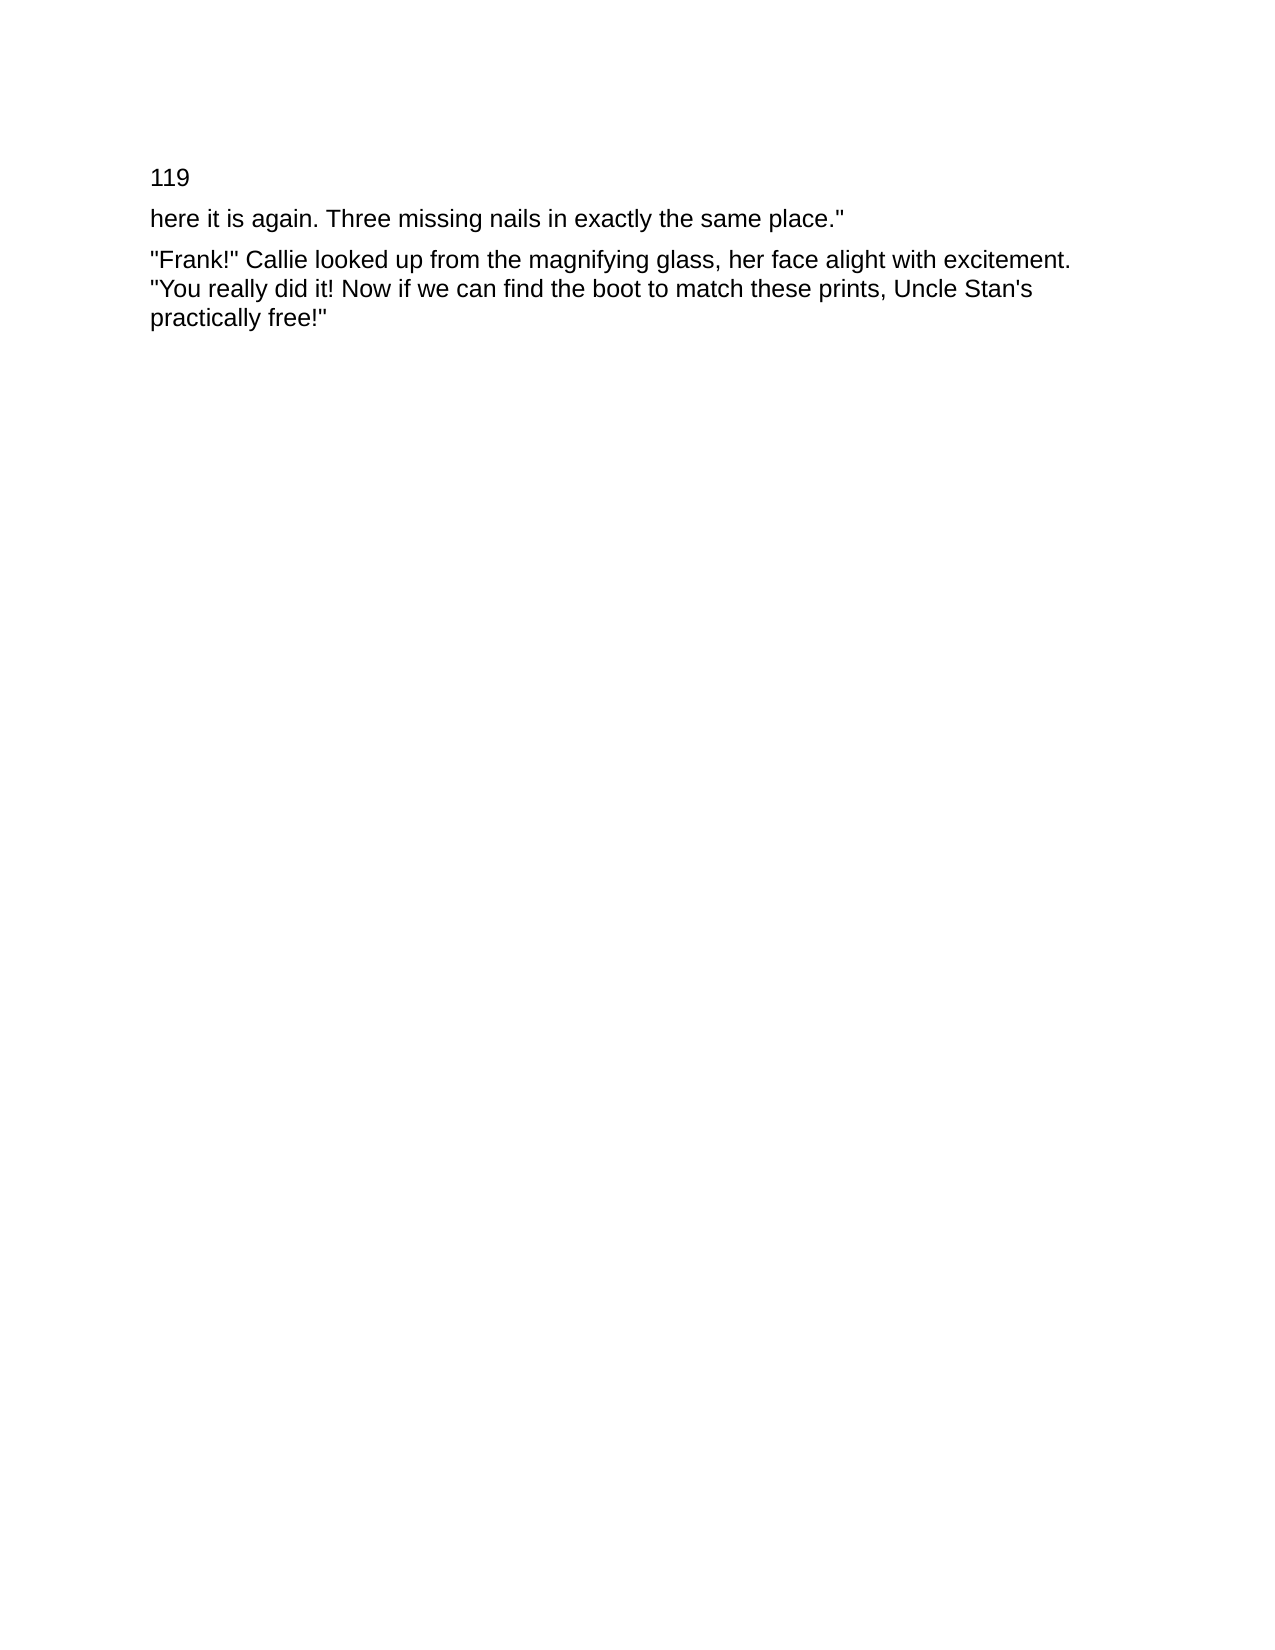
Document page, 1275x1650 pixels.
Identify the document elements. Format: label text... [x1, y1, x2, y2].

text "Frank!" Callie looked up from the magnifying glass, her face alight with excitement. "You really did it! Now if we can find the boot to match these prints, Uncle Stan's practically free!" [150, 245, 1125, 331]
text 119 [150, 162, 1125, 191]
text here it is again. Three missing nails in exactly the same place." [150, 204, 1125, 232]
